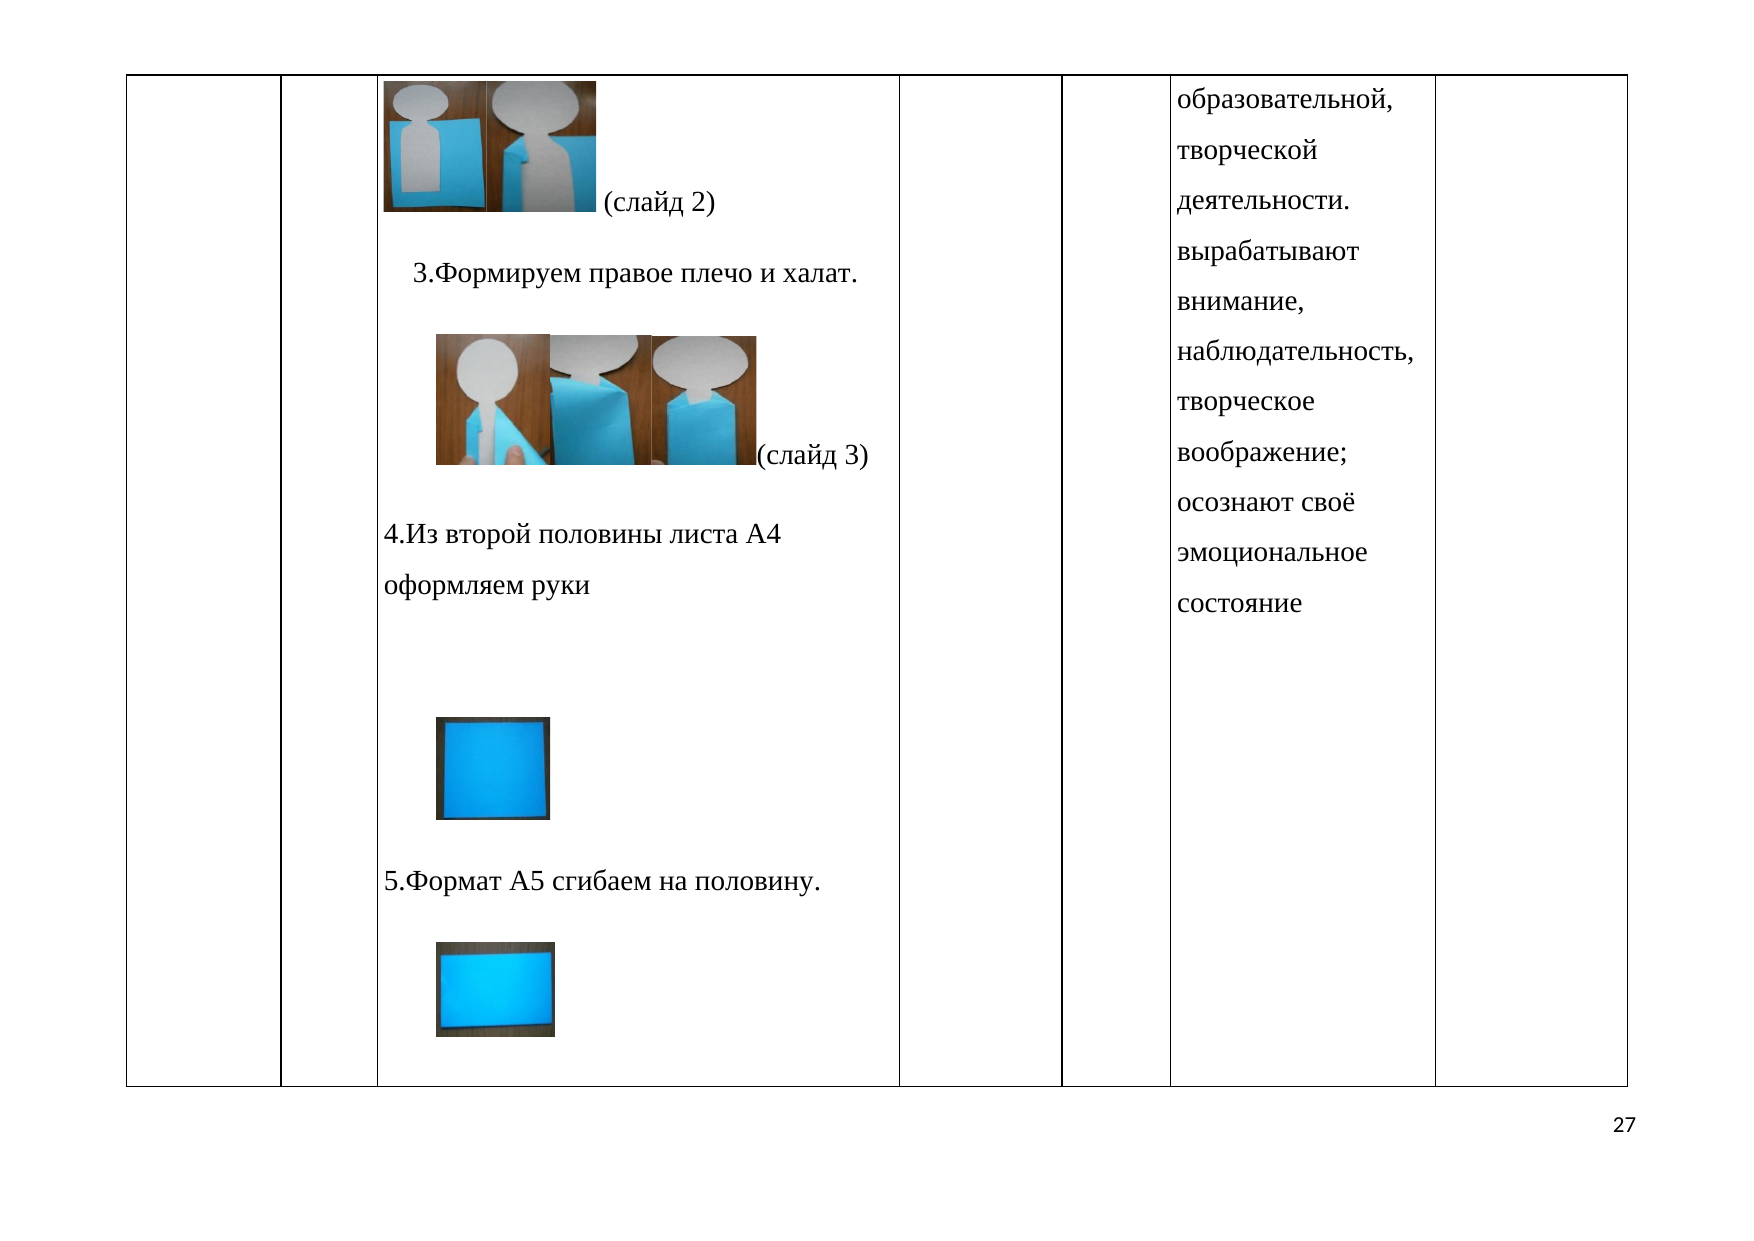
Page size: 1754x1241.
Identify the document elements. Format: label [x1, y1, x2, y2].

picture [436, 334, 757, 465]
table_cell [378, 76, 899, 1086]
picture [383, 81, 597, 212]
picture [436, 717, 550, 820]
table_cell [127, 76, 280, 1086]
table_cell [900, 76, 1061, 1086]
table_cell [1436, 76, 1627, 1086]
table_cell [1063, 76, 1170, 1086]
picture [436, 942, 555, 1037]
table_cell [282, 76, 377, 1086]
table_cell [1171, 76, 1435, 1086]
